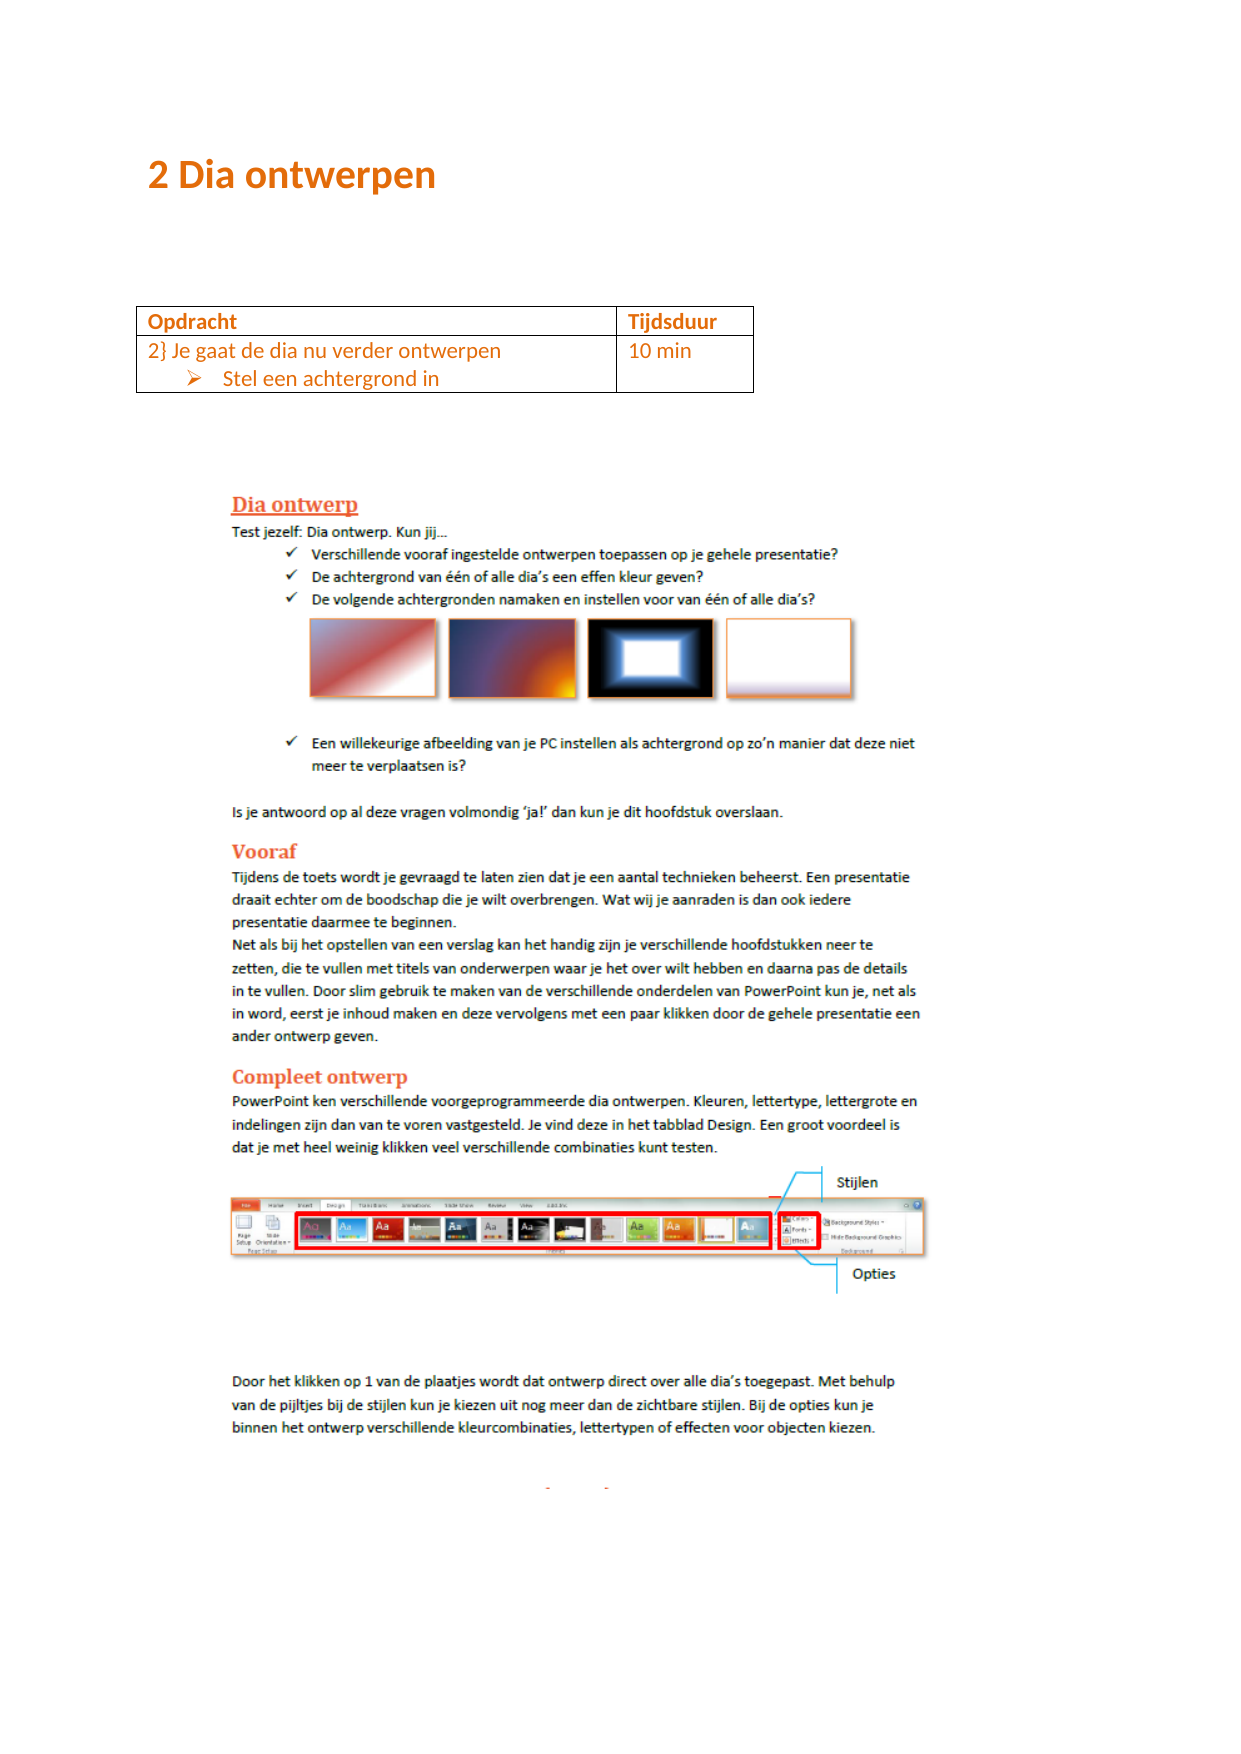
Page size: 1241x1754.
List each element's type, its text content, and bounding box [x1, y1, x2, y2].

text 2 Dia ontwerpen [148, 148, 1093, 198]
table_header Opdracht [137, 307, 616, 335]
table_cell 2} Je gaat de dia nu verder ontwerpen Stel een achtergrond in [137, 336, 616, 392]
table_cell 10 min [617, 336, 753, 392]
picture [147, 472, 969, 1489]
table_header Tijdsduur [617, 307, 753, 335]
